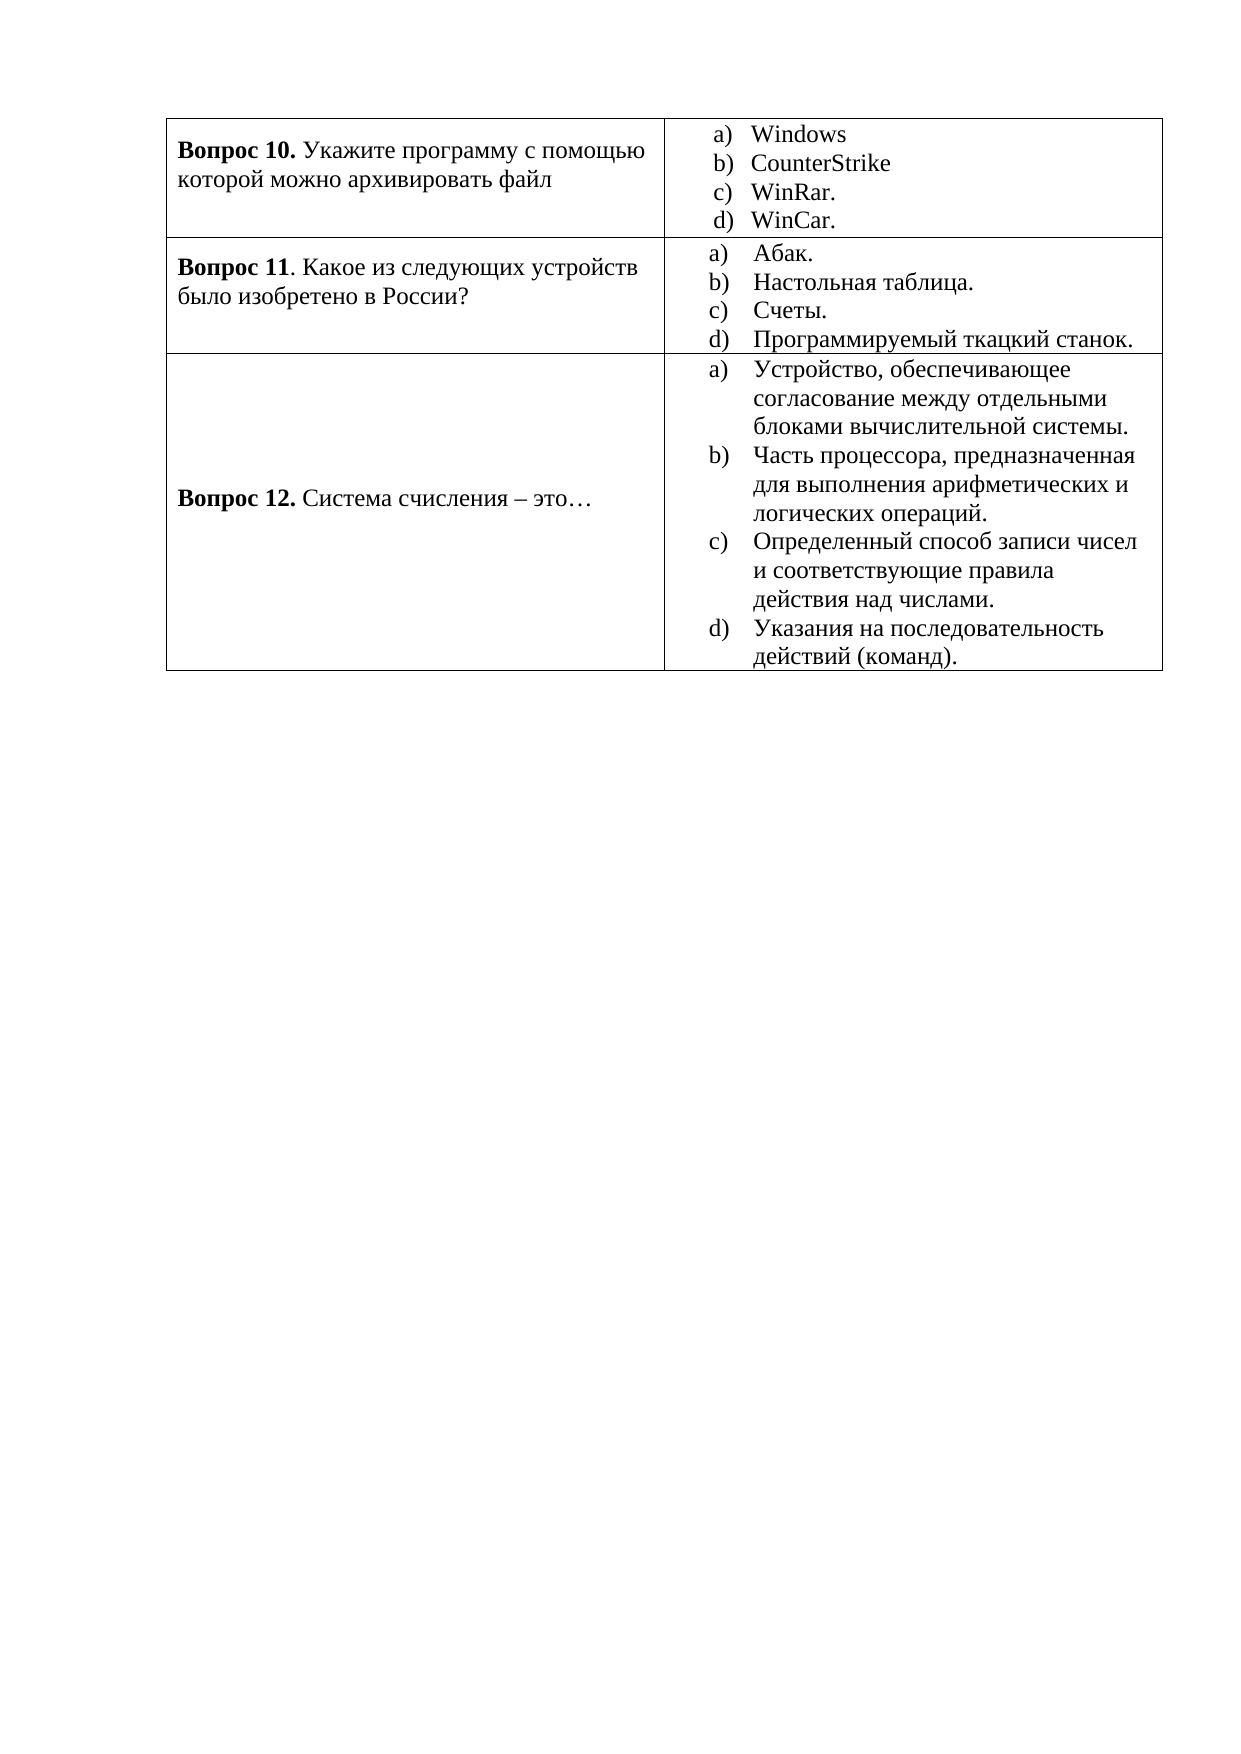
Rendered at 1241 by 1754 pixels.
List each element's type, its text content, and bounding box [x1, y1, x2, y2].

table_cell Windows CounterStrike WinRar. WinCar. [665, 119, 1162, 237]
table_cell Устройство, обеспечивающее согласование между отдельными блоками вычислительной системы. Часть процессора, предназначенная для выполнения арифметических и логических операций. Определенный способ записи чисел и соответствующие правила действия над числами. Указания на последовательность действий (команд). [665, 354, 1162, 670]
table_cell Вопрос 12. Система счисления – это… [167, 354, 664, 670]
table_cell Вопрос 10. Укажите программу с помощью которой можно архивировать файл [167, 119, 664, 237]
table_cell Абак. Настольная таблица. Счеты. Программируемый ткацкий станок. [665, 238, 1162, 353]
table_cell Вопрос 11. Какое из следующих устройств было изобретено в России? [167, 238, 664, 353]
